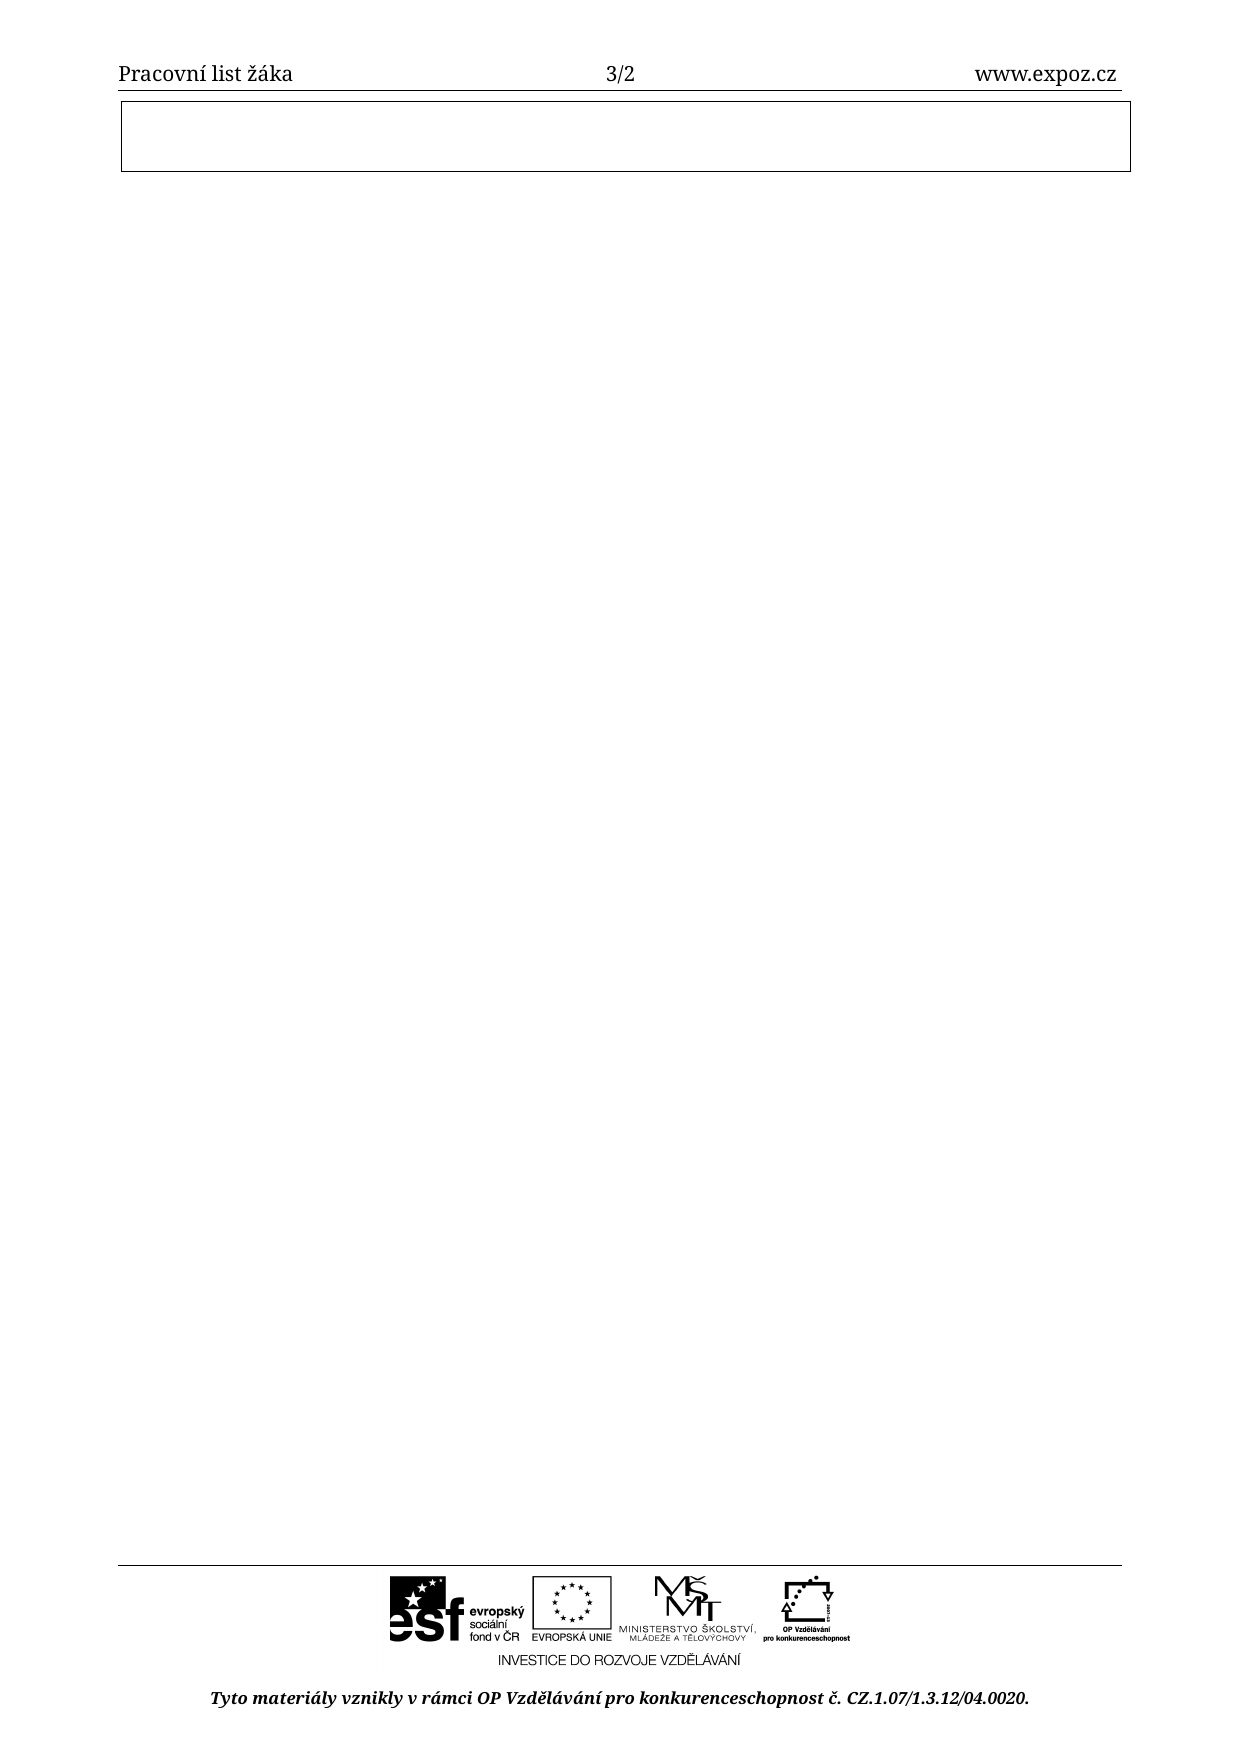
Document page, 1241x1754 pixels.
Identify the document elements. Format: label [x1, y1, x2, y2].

picture [376, 1567, 864, 1674]
